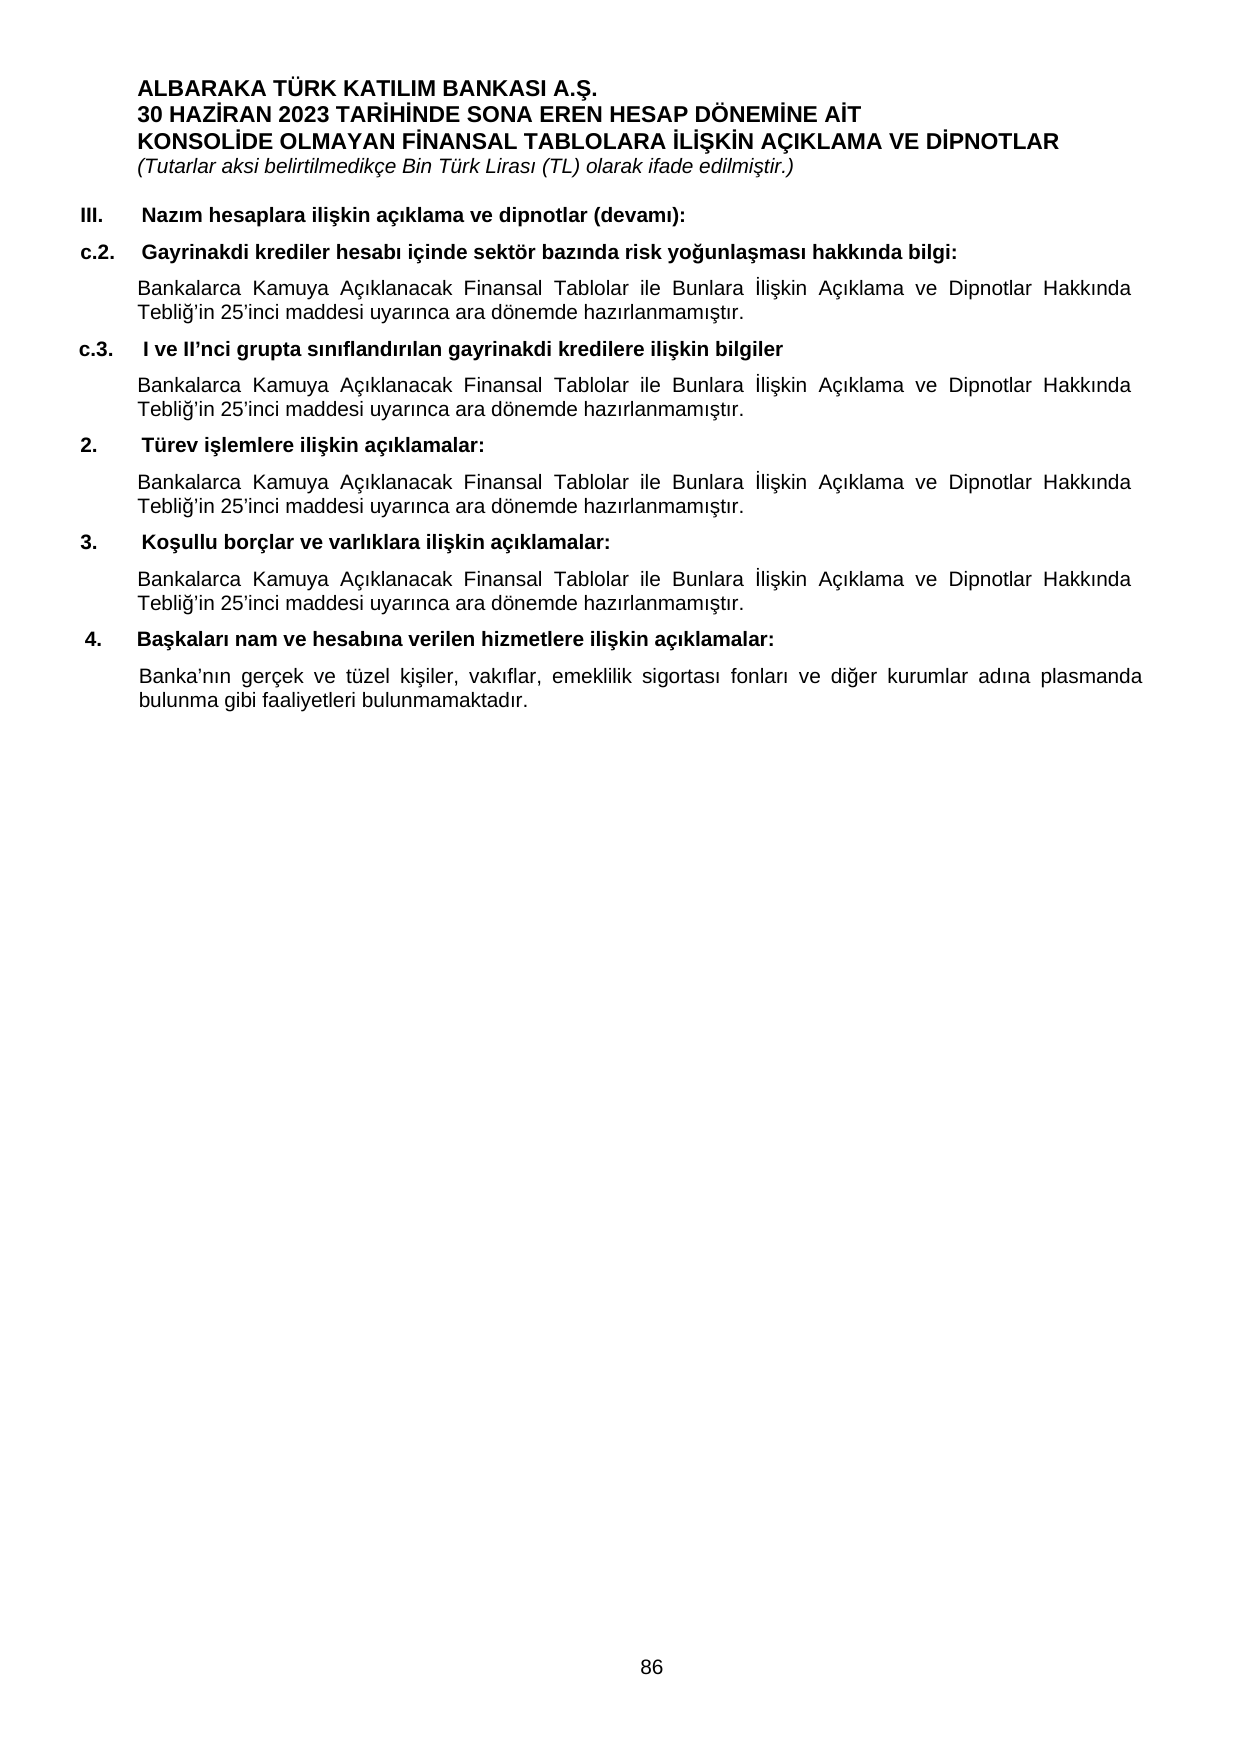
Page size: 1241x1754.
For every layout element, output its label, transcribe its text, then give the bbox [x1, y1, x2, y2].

text Bankalarca Kamuya Açıklanacak Finansal Tablolar ile Bunlara İlişkin Açıklama ve Dipnotlar Hakkında Tebliğ’in 25’inci maddesi uyarınca ara dönemde hazırlanmamıştır. [137, 373, 1133, 421]
text III. Nazım hesaplara ilişkin açıklama ve dipnotlar (devamı): [80, 203, 1145, 227]
text 2. Türev işlemlere ilişkin açıklamalar: [80, 433, 1145, 457]
text 4. Başkaları nam ve hesabına verilen hizmetlere ilişkin açıklamalar: [84, 627, 1144, 651]
text c.3. I ve II’nci grupta sınıflandırılan gayrinakdi kredilere ilişkin bilgiler [79, 336, 1145, 360]
text Bankalarca Kamuya Açıklanacak Finansal Tablolar ile Bunlara İlişkin Açıklama ve Dipnotlar Hakkında Tebliğ’in 25’inci maddesi uyarınca ara dönemde hazırlanmamıştır. [137, 567, 1133, 614]
text 3. Koşullu borçlar ve varlıklara ilişkin açıklamalar: [80, 530, 1145, 554]
text c.2. Gayrinakdi krediler hesabı içinde sektör bazında risk yoğunlaşması hakkında bilgi: [80, 239, 1145, 263]
text Bankalarca Kamuya Açıklanacak Finansal Tablolar ile Bunlara İlişkin Açıklama ve Dipnotlar Hakkında Tebliğ’in 25’inci maddesi uyarınca ara dönemde hazırlanmamıştır. [137, 470, 1133, 518]
text Banka’nın gerçek ve tüzel kişiler, vakıflar, emeklilik sigortası fonları ve diğer kurumlar adına plasmanda bulunma gibi faaliyetleri bulunmamaktadır. [138, 663, 1144, 711]
text Bankalarca Kamuya Açıklanacak Finansal Tablolar ile Bunlara İlişkin Açıklama ve Dipnotlar Hakkında Tebliğ’in 25’inci maddesi uyarınca ara dönemde hazırlanmamıştır. [137, 276, 1133, 324]
